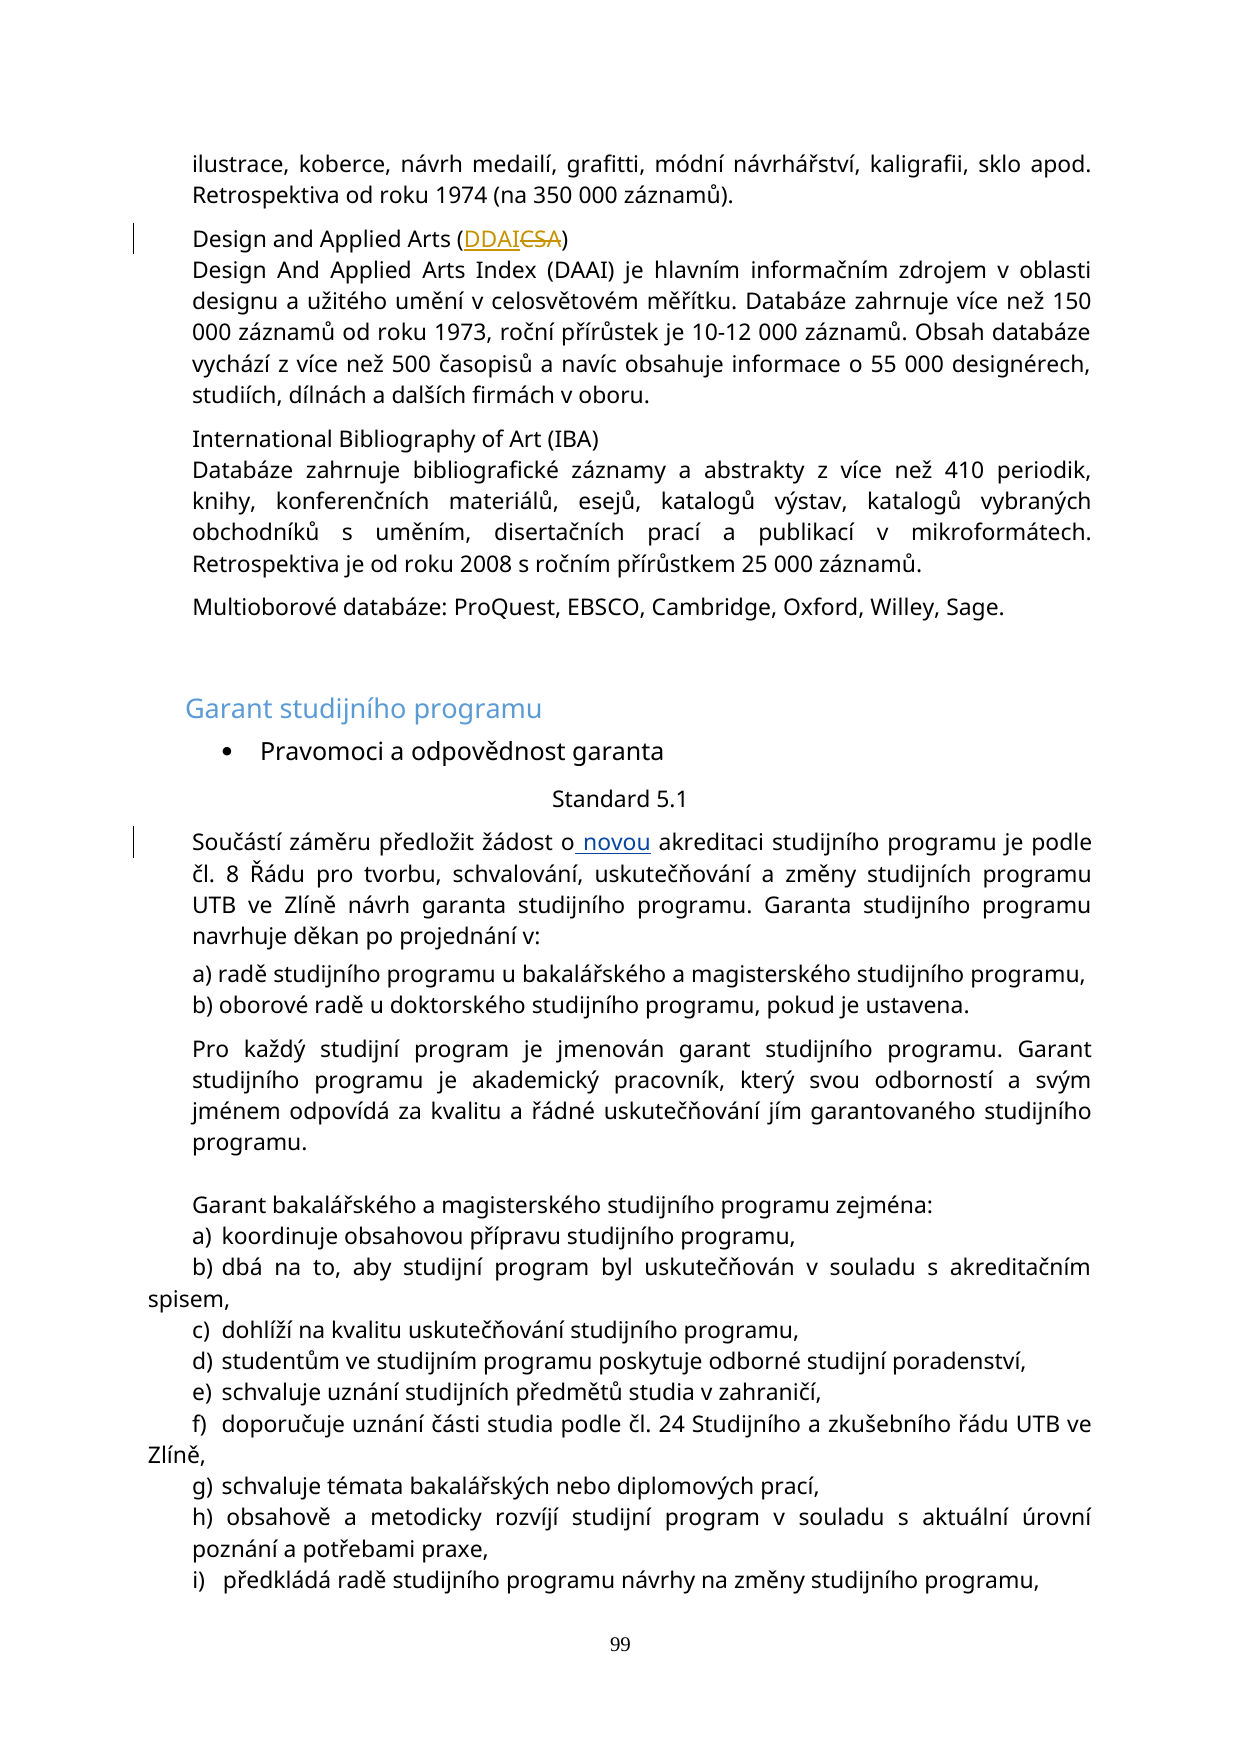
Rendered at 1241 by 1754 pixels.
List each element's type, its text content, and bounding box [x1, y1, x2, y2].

text Design And Applied Arts Index (DAAI) je hlavním informačním zdrojem v oblasti designu a užitého umění v celosvětovém měřítku. Databáze zahrnuje více než 150 000 záznamů od roku 1973, roční přírůstek je 10-12 000 záznamů. Obsah databáze vychází z více než 500 časopisů a navíc obsahuje informace o 55 000 designérech, studiích, dílnách a dalších firmách v oboru. [192, 254, 1093, 410]
text i) předkládá radě studijního programu návrhy na změny studijního programu, [148, 1564, 1093, 1595]
text Databáze zahrnuje bibliografické záznamy a abstrakty z více než 410 periodik, knihy, konferenčních materiálů, esejů, katalogů výstav, katalogů vybraných obchodníků s uměním, disertačních prací a publikací v mikroformátech. Retrospektiva je od roku 2008 s ročním přírůstkem 25 000 záznamů. [192, 454, 1093, 579]
text g) schvaluje témata bakalářských nebo diplomových prací, [148, 1470, 1093, 1501]
text Součástí záměru předložit žádost o akreditaci studijního programu je podle čl. 8 Řádu pro tvorbu, schvalování, uskutečňování a změny studijních programu UTB ve Zlíně návrh garanta studijního programu. Garanta studijního programu navrhuje děkan po projednání v: [192, 826, 1093, 951]
subtitle Garant studijního programu [185, 689, 1093, 726]
text Pro každý studijní program je jmenován garant studijního programu. Garant studijního programu je akademický pracovník, který svou odborností a svým jménem odpovídá za kvalitu a řádné uskutečňování jím garantovaného studijního programu. [192, 1032, 1093, 1157]
text Design and Applied Arts () [148, 223, 1093, 254]
text Garant bakalářského a magisterského studijního programu zejména: [148, 1189, 1093, 1220]
text e) schvaluje uznání studijních předmětů studia v zahraničí, [148, 1376, 1093, 1407]
text h) obsahově a metodicky rozvíjí studijní program v souladu s aktuální úrovní poznání a potřebami praxe, [192, 1501, 1093, 1564]
text Standard 5.1 [148, 782, 1093, 814]
text b) oborové radě u doktorského studijního programu, pokud je ustavena. [148, 989, 1093, 1020]
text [192, 148, 1093, 210]
subtitle Pravomoci a odpovědnost garanta [223, 733, 1093, 767]
text f) doporučuje uznání části studia podle čl. 24 Studijního a zkušebního řádu UTB ve Zlíně, [148, 1407, 1093, 1470]
text a) radě studijního programu u bakalářského a magisterského studijního programu, [148, 957, 1093, 989]
text a) koordinuje obsahovou přípravu studijního programu, [148, 1220, 1093, 1251]
text International Bibliography of Art (IBA) [148, 423, 1093, 454]
text c) dohlíží na kvalitu uskutečňování studijního programu, [148, 1314, 1093, 1345]
text d) studentům ve studijním programu poskytuje odborné studijní poradenství, [148, 1345, 1093, 1376]
text Multioborové databáze: ProQuest, EBSCO, Cambridge, Oxford, Willey, Sage. [148, 591, 1093, 623]
text b) dbá na to, aby studijní program byl uskutečňován v souladu s akreditačním spisem, [148, 1251, 1093, 1314]
